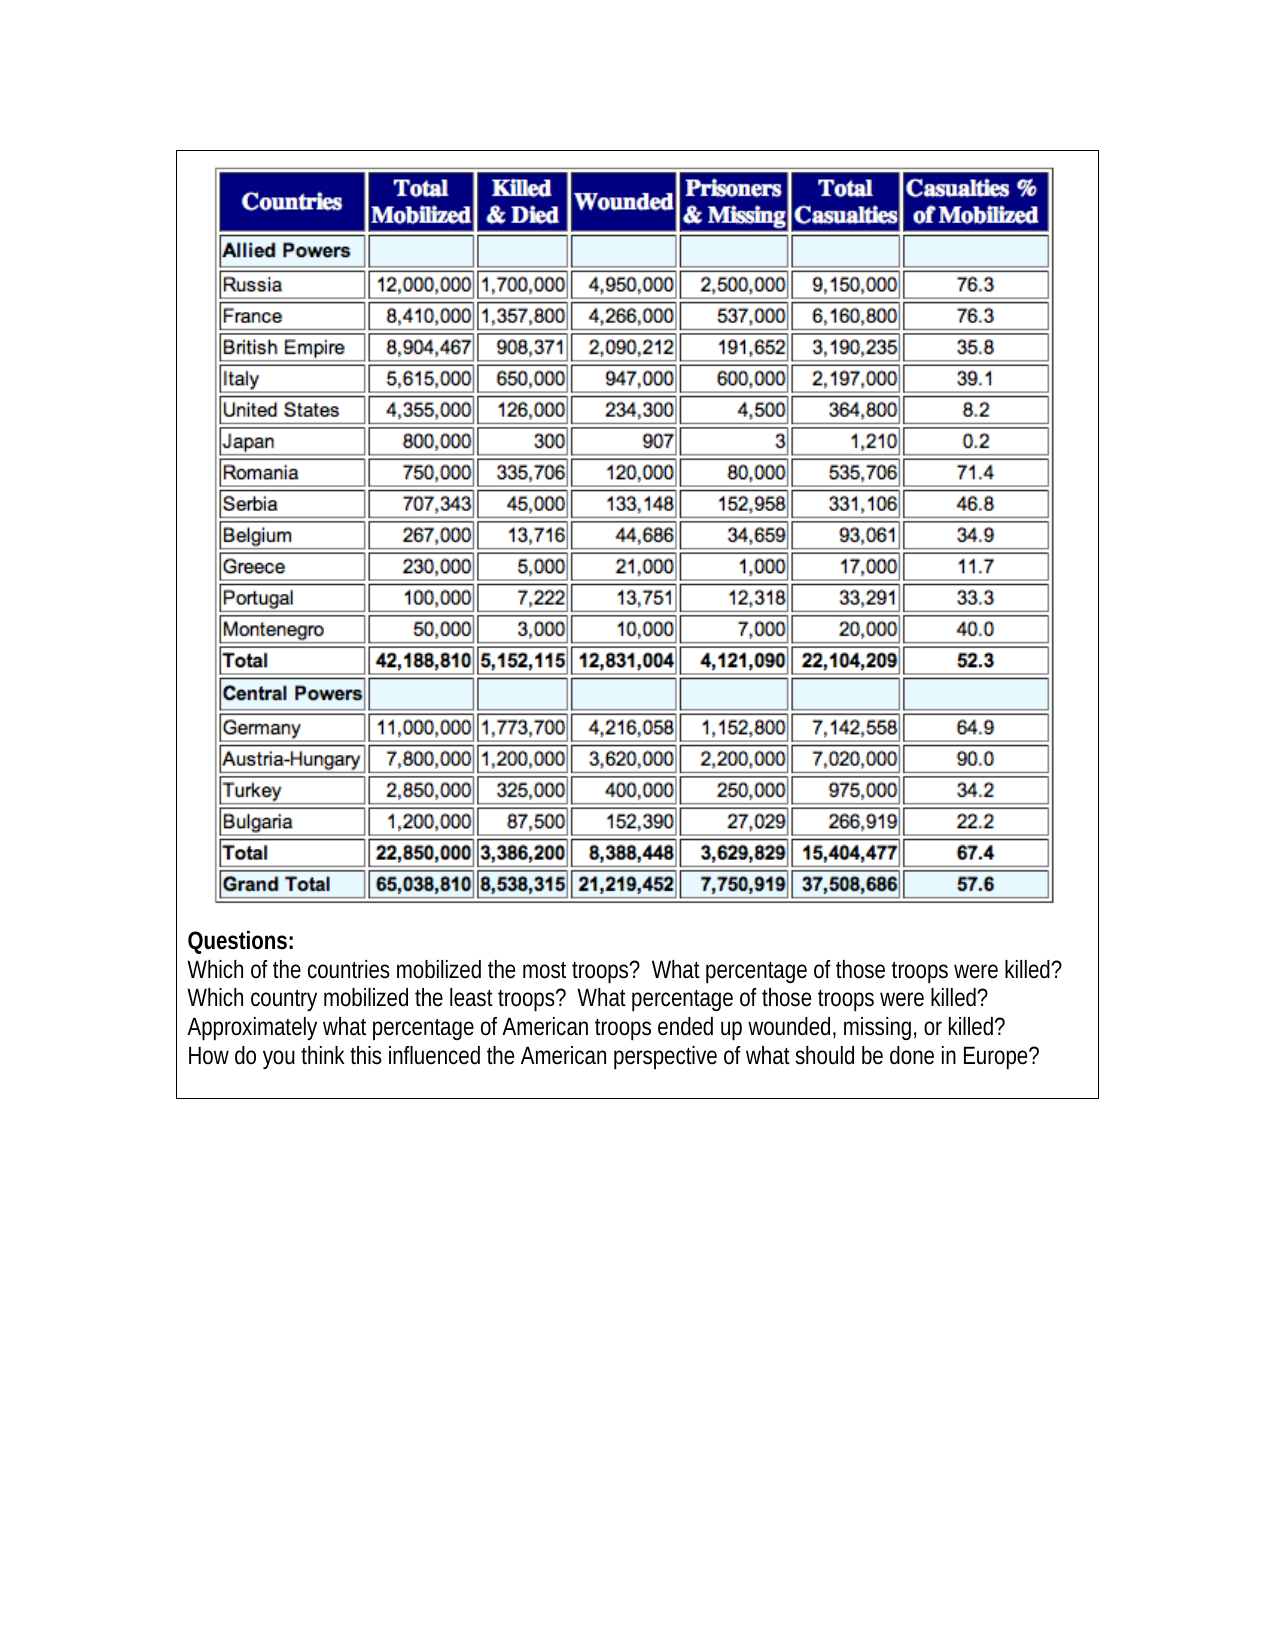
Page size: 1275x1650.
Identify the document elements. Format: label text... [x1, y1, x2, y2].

picture [187, 151, 1088, 927]
table_cell Teacher will introduce the impact of World War I on Europe by showing graphs, charts and photographs. Students will write down their conclusions about the documents in their notebooks: Question: Which countries lost the most people? How many did they lose? Which countries lost the least people? How may did they lose? Why might the United States feel more optimistic and idealistic than those living in France? Questions: Which of the countries mobilized the most troops? What percentage of those troops were killed? Which country mobilized the least troops? What percentage of those troops were killed? Approximately what percentage of American troops ended up wounded, missing, or killed? How do you think this influenced the American perspective of what should be done in Europe? Ruins of the Church of Notre Dame des Brebieres at Albert, France, 1919 Ruins of French railroad Questions: Why might France take a harder stance on Germany than the United States? How might this influence their perspective when meeting at the Paris Conference? [177, 151, 1098, 1098]
